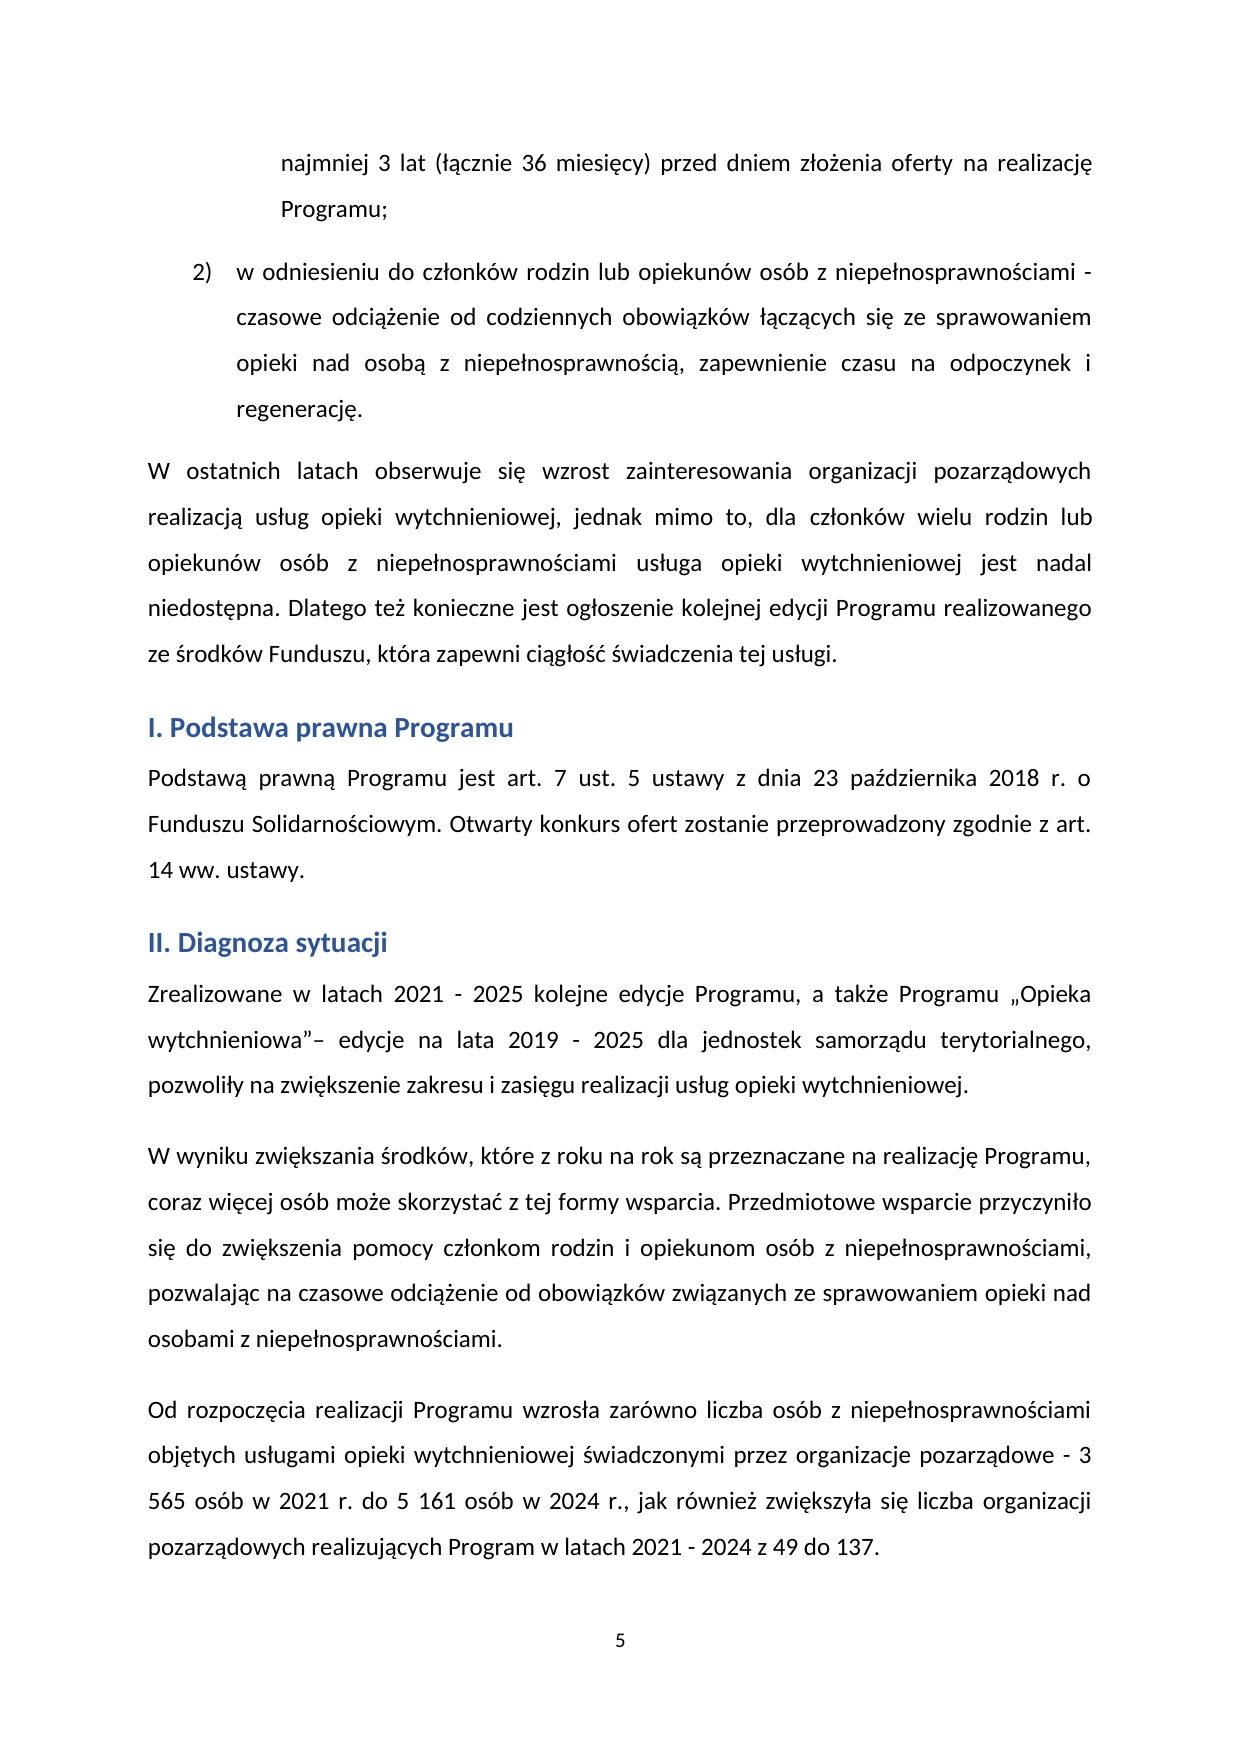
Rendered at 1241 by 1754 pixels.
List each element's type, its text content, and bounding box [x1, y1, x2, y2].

subtitle II. Diagnoza sytuacji [148, 924, 1093, 960]
text Zrealizowane w latach 2021 - 2025 kolejne edycje Programu, a także Programu „Opieka wytchnieniowa”– edycje na lata 2019 - 2025 dla jednostek samorządu terytorialnego, pozwoliły na zwiększenie zakresu i zasięgu realizacji usług opieki wytchnieniowej. [148, 978, 1093, 1100]
text Podstawą prawną Programu jest art. 7 ust. 5 ustawy z dnia 23 października 2018 r. o Funduszu Solidarnościowym. Otwarty konkurs ofert zostanie przeprowadzony zgodnie z art. 14 ww. ustawy. [148, 762, 1093, 884]
list w odniesieniu do członków rodzin lub opiekunów osób z niepełnosprawnościami - czasowe odciążenie od codziennych obowiązków łączących się ze sprawowaniem opieki nad osobą z niepełnosprawnością, zapewnienie czasu na odpoczynek i regenerację. [192, 256, 1093, 423]
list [236, 148, 1093, 224]
text W wyniku zwiększania środków, które z roku na rok są przeznaczane na realizację Programu, coraz więcej osób może skorzystać z tej formy wsparcia. Przedmiotowe wsparcie przyczyniło się do zwiększenia pomocy członkom rodzin i opiekunom osób z niepełnosprawnościami, pozwalając na czasowe odciążenie od obowiązków związanych ze sprawowaniem opieki nad osobami z niepełnosprawnościami. [148, 1140, 1093, 1354]
subtitle I. Podstawa prawna Programu [148, 709, 1093, 744]
text W ostatnich latach obserwuje się wzrost zainteresowania organizacji pozarządowych realizacją usług opieki wytchnieniowej, jednak mimo to, dla członków wielu rodzin lub opiekunów osób z niepełnosprawnościami usługa opieki wytchnieniowej jest nadal niedostępna. Dlatego też konieczne jest ogłoszenie kolejnej edycji Programu realizowanego ze środków Funduszu, która zapewni ciągłość świadczenia tej usługi. [148, 455, 1093, 669]
text Od rozpoczęcia realizacji Programu wzrosła zarówno liczba osób z niepełnosprawnościami objętych usługami opieki wytchnieniowej świadczonymi przez organizacje pozarządowe - 3 565 osób w 2021 r. do 5 161 osób w 2024 r., jak również zwiększyła się liczba organizacji pozarządowych realizujących Program w latach 2021 - 2024 z 49 do 137. [148, 1394, 1093, 1562]
